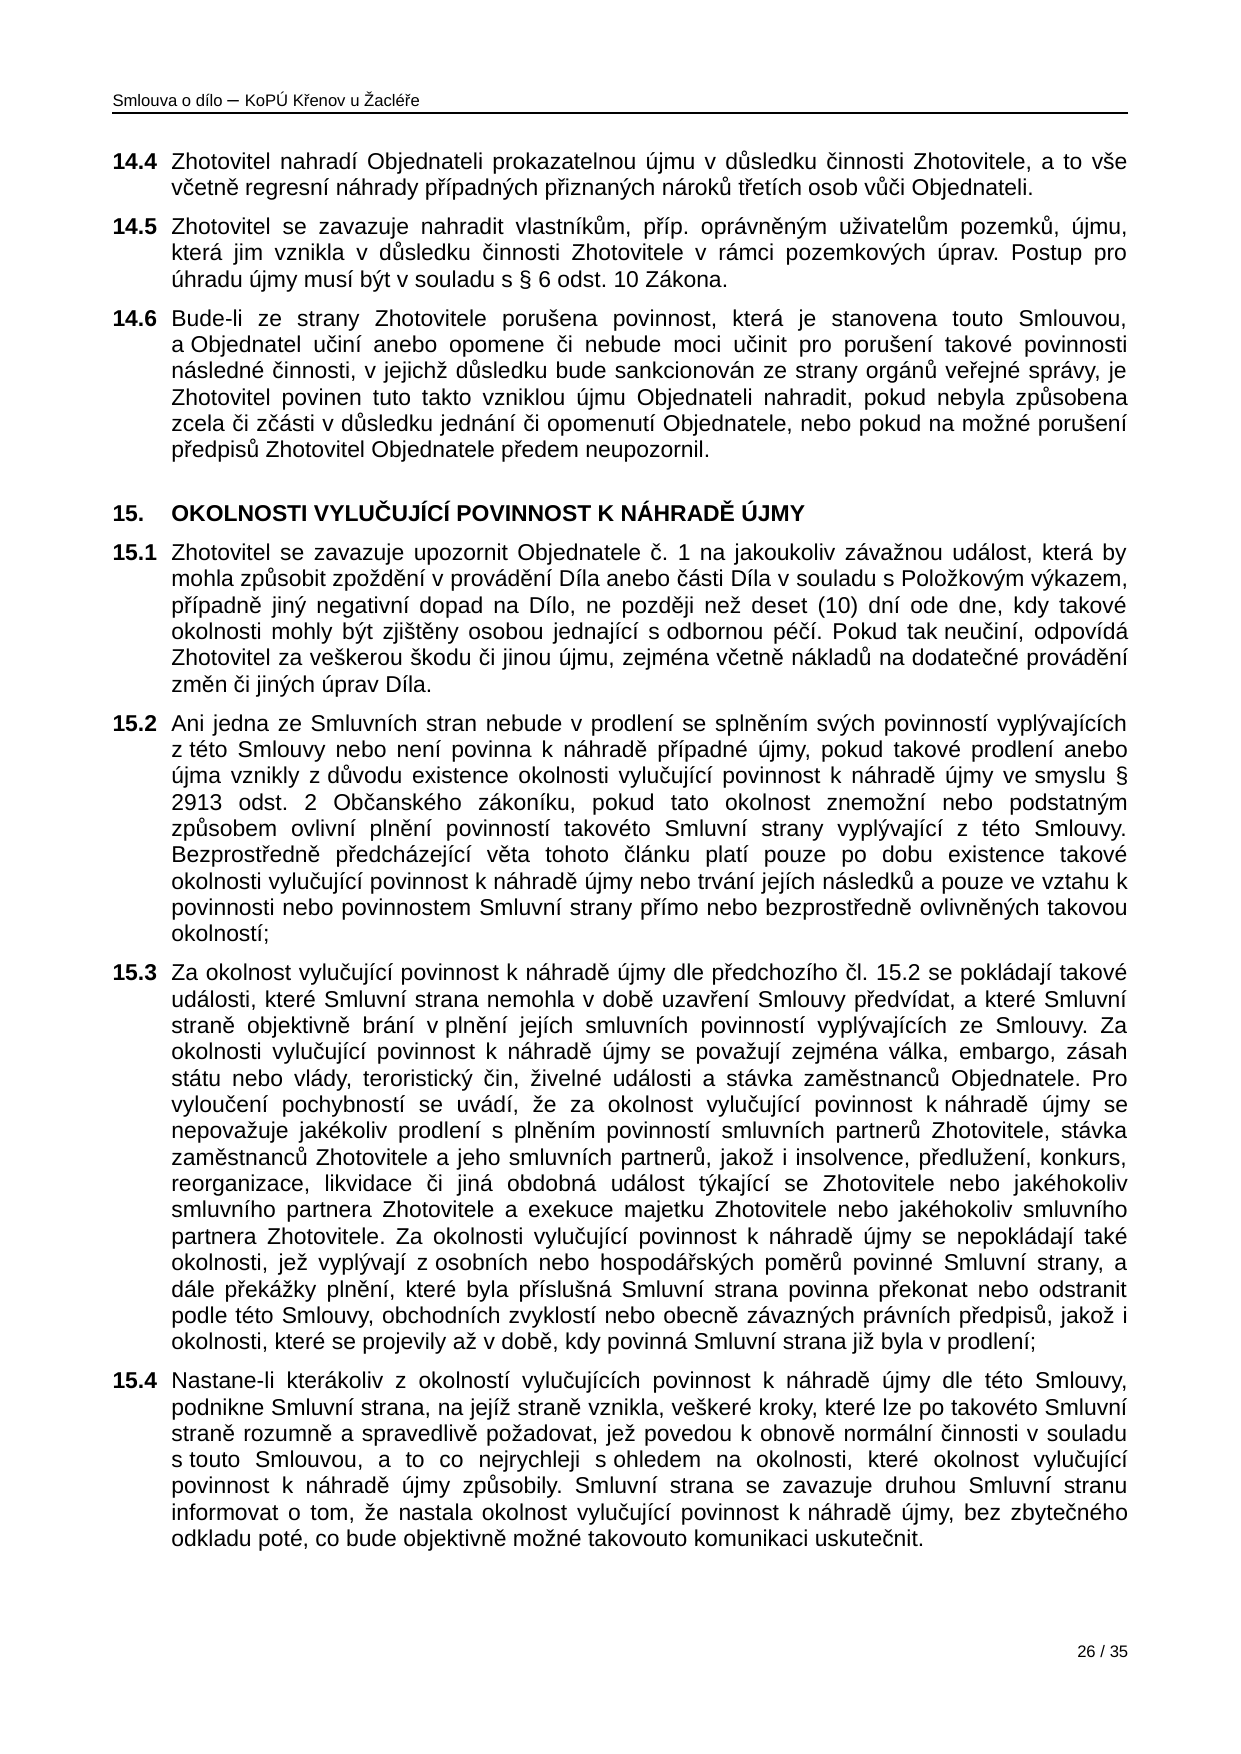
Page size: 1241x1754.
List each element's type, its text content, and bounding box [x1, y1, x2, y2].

text Bude-li ze strany Zhotovitele porušena povinnost, která je stanovena touto Smlouvou, a Objednatel učiní anebo opomene či nebude moci učinit pro porušení takové povinnosti následné činnosti, v jejichž důsledku bude sankcionován ze strany orgánů veřejné správy, je Zhotovitel povinen tuto takto vzniklou újmu Objednateli nahradit, pokud nebyla způsobena zcela či zčásti v důsledku jednání či opomenutí Objednatele, nebo pokud na možné porušení předpisů Zhotovitel Objednatele předem neupozornil. [112, 304, 1128, 463]
text Zhotovitel nahradí Objednateli prokazatelnou újmu v důsledku činnosti Zhotovitele, a to vše včetně regresní náhrady případných přiznaných nároků třetích osob vůči Objednateli. [112, 148, 1128, 200]
text Ani jedna ze Smluvních stran nebude v prodlení se splněním svých povinností vyplývajících z této Smlouvy nebo není povinna k náhradě případné újmy, pokud takové prodlení anebo újma vznikly z důvodu existence okolnosti vylučující povinnost k náhradě újmy ve smyslu § 2913 odst. 2 Občanského zákoníku, pokud tato okolnost znemožní nebo podstatným způsobem ovlivní plnění povinností takovéto Smluvní strany vyplývající z této Smlouvy. Bezprostředně předcházející věta tohoto článku platí pouze po dobu existence takové okolnosti vylučující povinnost k náhradě újmy nebo trvání jejích následků a pouze ve vztahu k povinnosti nebo povinnostem Smluvní strany přímo nebo bezprostředně ovlivněných takovou okolností; [112, 709, 1128, 947]
text Okolnosti vylučující povinnost k náhradě újmy [112, 500, 1128, 526]
text Zhotovitel se zavazuje nahradit vlastníkům, příp. oprávněným uživatelům pozemků, újmu, která jim vznikla v důsledku činnosti Zhotovitele v rámci pozemkových úprav. Postup pro úhradu újmy musí být v souladu s § 6 odst. 10 Zákona. [112, 213, 1128, 292]
text Zhotovitel se zavazuje upozornit Objednatele č. 1 na jakoukoliv závažnou událost, která by mohla způsobit zpoždění v provádění Díla anebo části Díla v souladu s Položkovým výkazem, případně jiný negativní dopad na Dílo, ne později než deset (10) dní ode dne, kdy takové okolnosti mohly být zjištěny osobou jednající s odbornou péčí. Pokud tak neučiní, odpovídá Zhotovitel za veškerou škodu či jinou újmu, zejména včetně nákladů na dodatečné provádění změn či jiných úprav Díla. [112, 539, 1128, 697]
text Nastane-li kterákoliv z okolností vylučujících povinnost k náhradě újmy dle této Smlouvy, podnikne Smluvní strana, na jejíž straně vznikla, veškeré kroky, které lze po takovéto Smluvní straně rozumně a spravedlivě požadovat, jež povedou k obnově normální činnosti v souladu s touto Smlouvou, a to co nejrychleji s ohledem na okolnosti, které okolnost vylučující povinnost k náhradě újmy způsobily. Smluvní strana se zavazuje druhou Smluvní stranu informovat o tom, že nastala okolnost vylučující povinnost k náhradě újmy, bez zbytečného odkladu poté, co bude objektivně možné takovouto komunikaci uskutečnit. [112, 1367, 1128, 1552]
text Za okolnost vylučující povinnost k náhradě újmy dle předchozího čl. 15.2 se pokládají takové události, které Smluvní strana nemohla v době uzavření Smlouvy předvídat, a které Smluvní straně objektivně brání v plnění jejích smluvních povinností vyplývajících ze Smlouvy. Za okolnosti vylučující povinnost k náhradě újmy se považují zejména válka, embargo, zásah státu nebo vlády, teroristický čin, živelné události a stávka zaměstnanců Objednatele. Pro vyloučení pochybností se uvádí, že za okolnost vylučující povinnost k náhradě újmy se nepovažuje jakékoliv prodlení s plněním povinností smluvních partnerů Zhotovitele, stávka zaměstnanců Zhotovitele a jeho smluvních partnerů, jakož i insolvence, předlužení, konkurs, reorganizace, likvidace či jiná obdobná událost týkající se Zhotovitele nebo jakéhokoliv smluvního partnera Zhotovitele a exekuce majetku Zhotovitele nebo jakéhokoliv smluvního partnera Zhotovitele. Za okolnosti vylučující povinnost k náhradě újmy se nepokládají také okolnosti, jež vyplývají z osobních nebo hospodářských poměrů povinné Smluvní strany, a dále překážky plnění, které byla příslušná Smluvní strana povinna překonat nebo odstranit podle této Smlouvy, obchodních zvyklostí nebo obecně závazných právních předpisů, jakož i okolnosti, které se projevily až v době, kdy povinná Smluvní strana již byla v prodlení; [112, 959, 1128, 1354]
